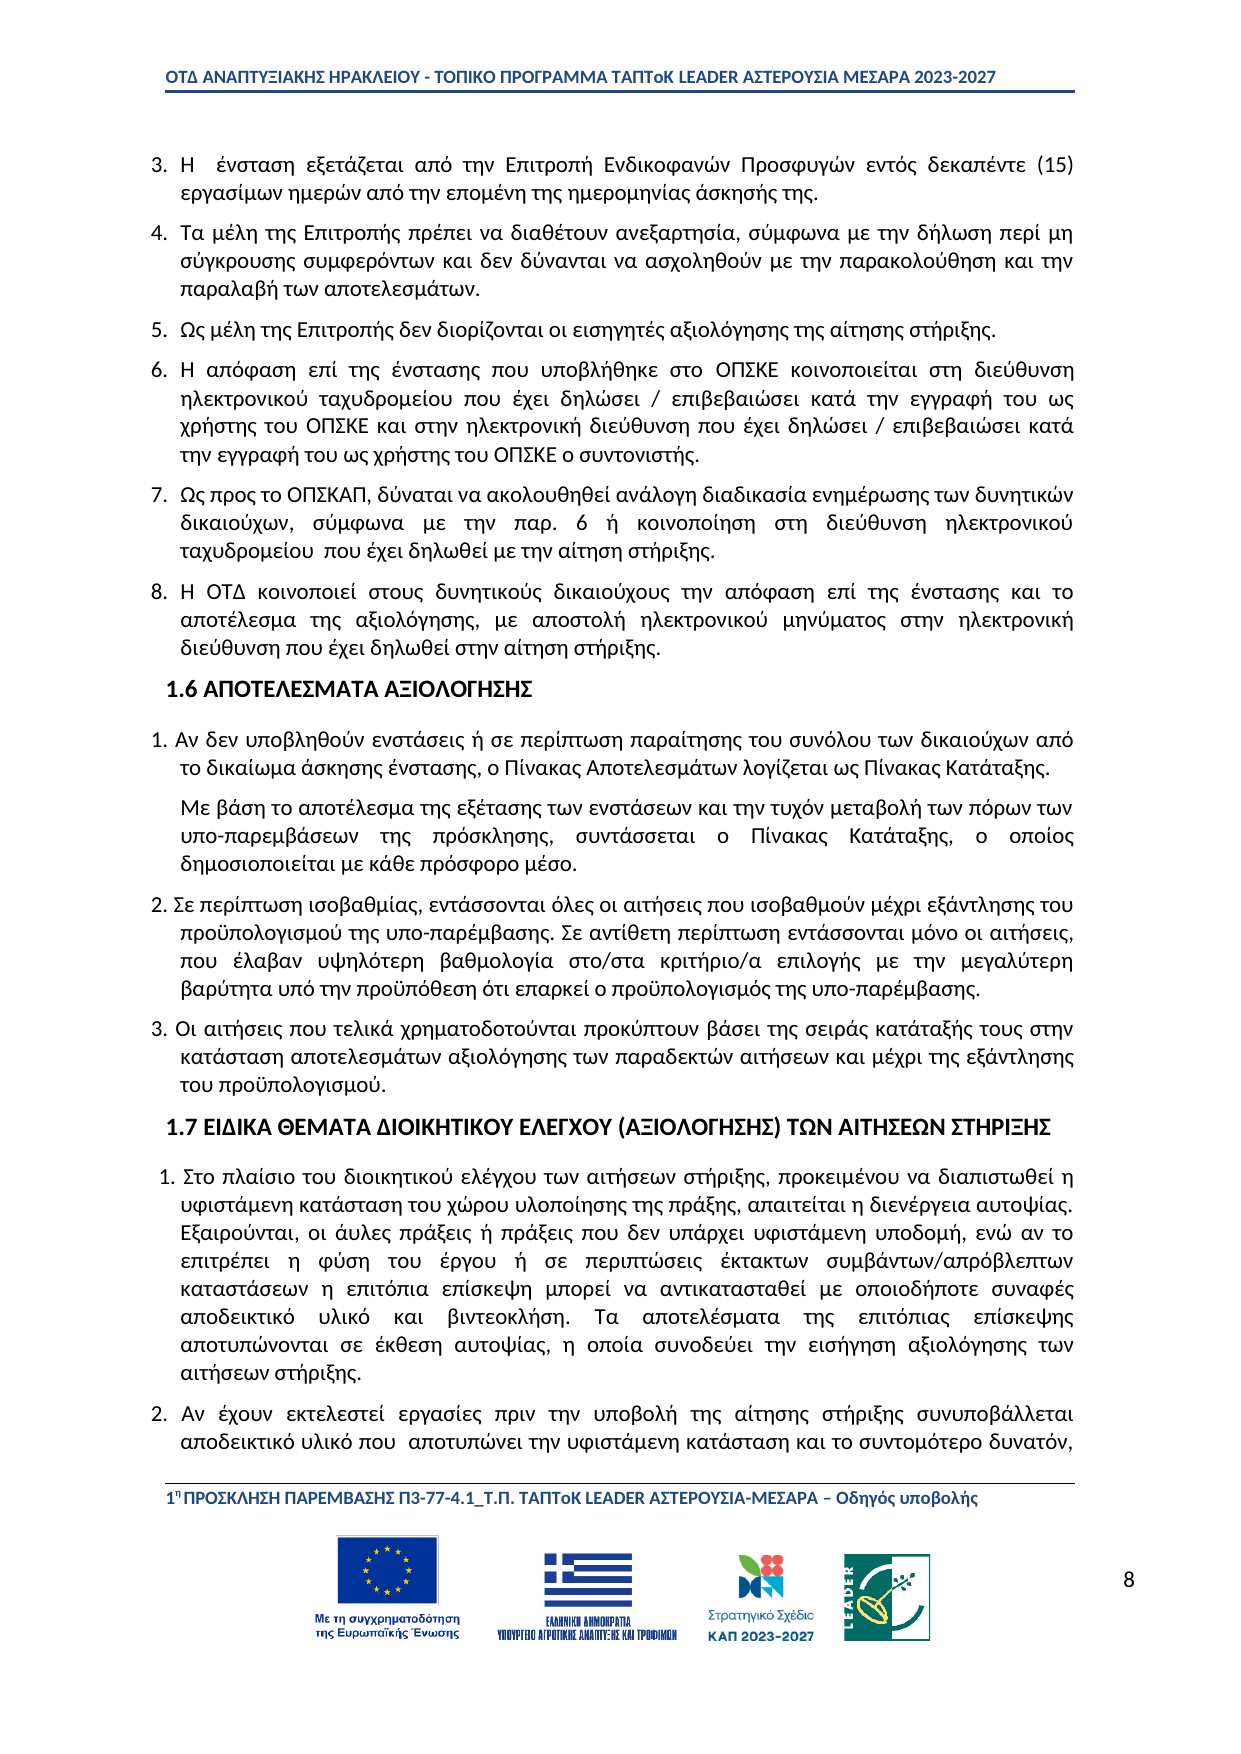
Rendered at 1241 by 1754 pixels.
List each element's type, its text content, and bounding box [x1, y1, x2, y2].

picture [495, 1551, 678, 1642]
text 3. Οι αιτήσεις που τελικά χρηματοδοτούνται προκύπτουν βάσει της σειράς κατάταξής τους στην κατάσταση αποτελεσμάτων αξιολόγησης των παραδεκτών αιτήσεων και μέχρι της εξάντλησης του προϋπολογισμού. [151, 1014, 1075, 1098]
list Η ένσταση εξετάζεται από την Επιτροπή Ενδικοφανών Προσφυγών εντός δεκαπέντε (15) εργασίμων ημερών από την επομένη της ημερομηνίας άσκησής της. [151, 150, 1075, 206]
picture [844, 1554, 931, 1641]
list Η απόφαση επί της ένστασης που υποβλήθηκε στο ΟΠΣΚΕ κοινοποιείται στη διεύθυνση ηλεκτρονικού ταχυδρομείου που έχει δηλώσει / επιβεβαιώσει κατά την εγγραφή του ως χρήστης του ΟΠΣΚΕ και στην ηλεκτρονική διεύθυνση που έχει δηλώσει / επιβεβαιώσει κατά την εγγραφή του ως χρήστης του ΟΠΣΚΕ ο συντονιστής. [151, 356, 1075, 468]
picture [310, 1533, 465, 1642]
list Η ΟΤΔ κοινοποιεί στους δυνητικούς δικαιούχους την απόφαση επί της ένστασης και το αποτέλεσμα της αξιολόγησης, με αποστολή ηλεκτρονικού μηνύματος στην ηλεκτρονική διεύθυνση που έχει δηλωθεί στην αίτηση στήριξης. [151, 577, 1075, 661]
list 1. Στο πλαίσιο του διοικητικού ελέγχου των αιτήσεων στήριξης, προκειμένου να διαπιστωθεί η υφιστάμενη κατάσταση του χώρου υλοποίησης της πράξης, απαιτείται η διενέργεια αυτοψίας. Εξαιρούνται, οι άυλες πράξεις ή πράξεις που δεν υπάρχει υφιστάμενη υποδομή, ενώ αν το επιτρέπει η φύση του έργου ή σε περιπτώσεις έκτακτων συμβάντων/απρόβλεπτων καταστάσεων η επιτόπια επίσκεψη μπορεί να αντικατασταθεί με οποιοδήποτε συναφές αποδεικτικό υλικό και βιντεοκλήση. Τα αποτελέσματα της επιτόπιας επίσκεψης αποτυπώνονται σε έκθεση αυτοψίας, η οποία συνοδεύει την εισήγηση αξιολόγησης των αιτήσεων στήριξης. [151, 1162, 1075, 1386]
picture [708, 1555, 814, 1641]
text 2. Σε περίπτωση ισοβαθμίας, εντάσσονται όλες οι αιτήσεις που ισοβαθμούν μέχρι εξάντλησης του προϋπολογισμού της υπο-παρέμβασης. Σε αντίθετη περίπτωση εντάσσονται μόνο οι αιτήσεις, που έλαβαν υψηλότερη βαθμολογία στο/στα κριτήριο/α επιλογής με την μεγαλύτερη βαρύτητα υπό την προϋπόθεση ότι επαρκεί ο προϋπολογισμός της υπο-παρέμβασης. [151, 890, 1075, 1002]
list Ως μέλη της Επιτροπής δεν διορίζονται οι εισηγητές αξιολόγησης της αίτησης στήριξης. [151, 315, 1075, 343]
text 1.7 ΕΙΔΙΚΑ ΘΕΜΑΤΑ ΔΙΟΙΚΗΤΙΚΟΥ ΕΛΕΓΧΟΥ (ΑΞΙΟΛΟΓΗΣΗΣ) ΤΩΝ ΑΙΤΗΣΕΩΝ ΣΤΗΡΙΞΗΣ [165, 1111, 1075, 1141]
list Ως προς το ΟΠΣΚΑΠ, δύναται να ακολουθηθεί ανάλογη διαδικασία ενημέρωσης των δυνητικών δικαιούχων, σύμφωνα με την παρ. 6 ή κοινοποίηση στη διεύθυνση ηλεκτρονικού ταχυδρομείου που έχει δηλωθεί με την αίτηση στήριξης. [151, 480, 1075, 564]
list Τα μέλη της Επιτροπής πρέπει να διαθέτουν ανεξαρτησία, σύμφωνα με την δήλωση περί μη σύγκρουσης συμφερόντων και δεν δύνανται να ασχοληθούν με την παρακολούθηση και την παραλαβή των αποτελεσμάτων. [151, 218, 1075, 303]
list Με βάση το αποτέλεσμα της εξέτασης των ενστάσεων και την τυχόν μεταβολή των πόρων των υπο-παρεμβάσεων της πρόσκλησης, συντάσσεται ο Πίνακας Κατάταξης, ο οποίος δημοσιοποιείται με κάθε πρόσφορο μέσο. [180, 793, 1075, 877]
text 1.6 ΑΠΟΤΕΛΕΣΜΑΤΑ ΑΞΙΟΛΟΓΗΣΗΣ [165, 673, 1075, 704]
text 1. Αν δεν υποβληθούν ενστάσεις ή σε περίπτωση παραίτησης του συνόλου των δικαιούχων από το δικαίωμα άσκησης ένστασης, ο Πίνακας Αποτελεσμάτων λογίζεται ως Πίνακας Κατάταξης. [151, 725, 1075, 781]
